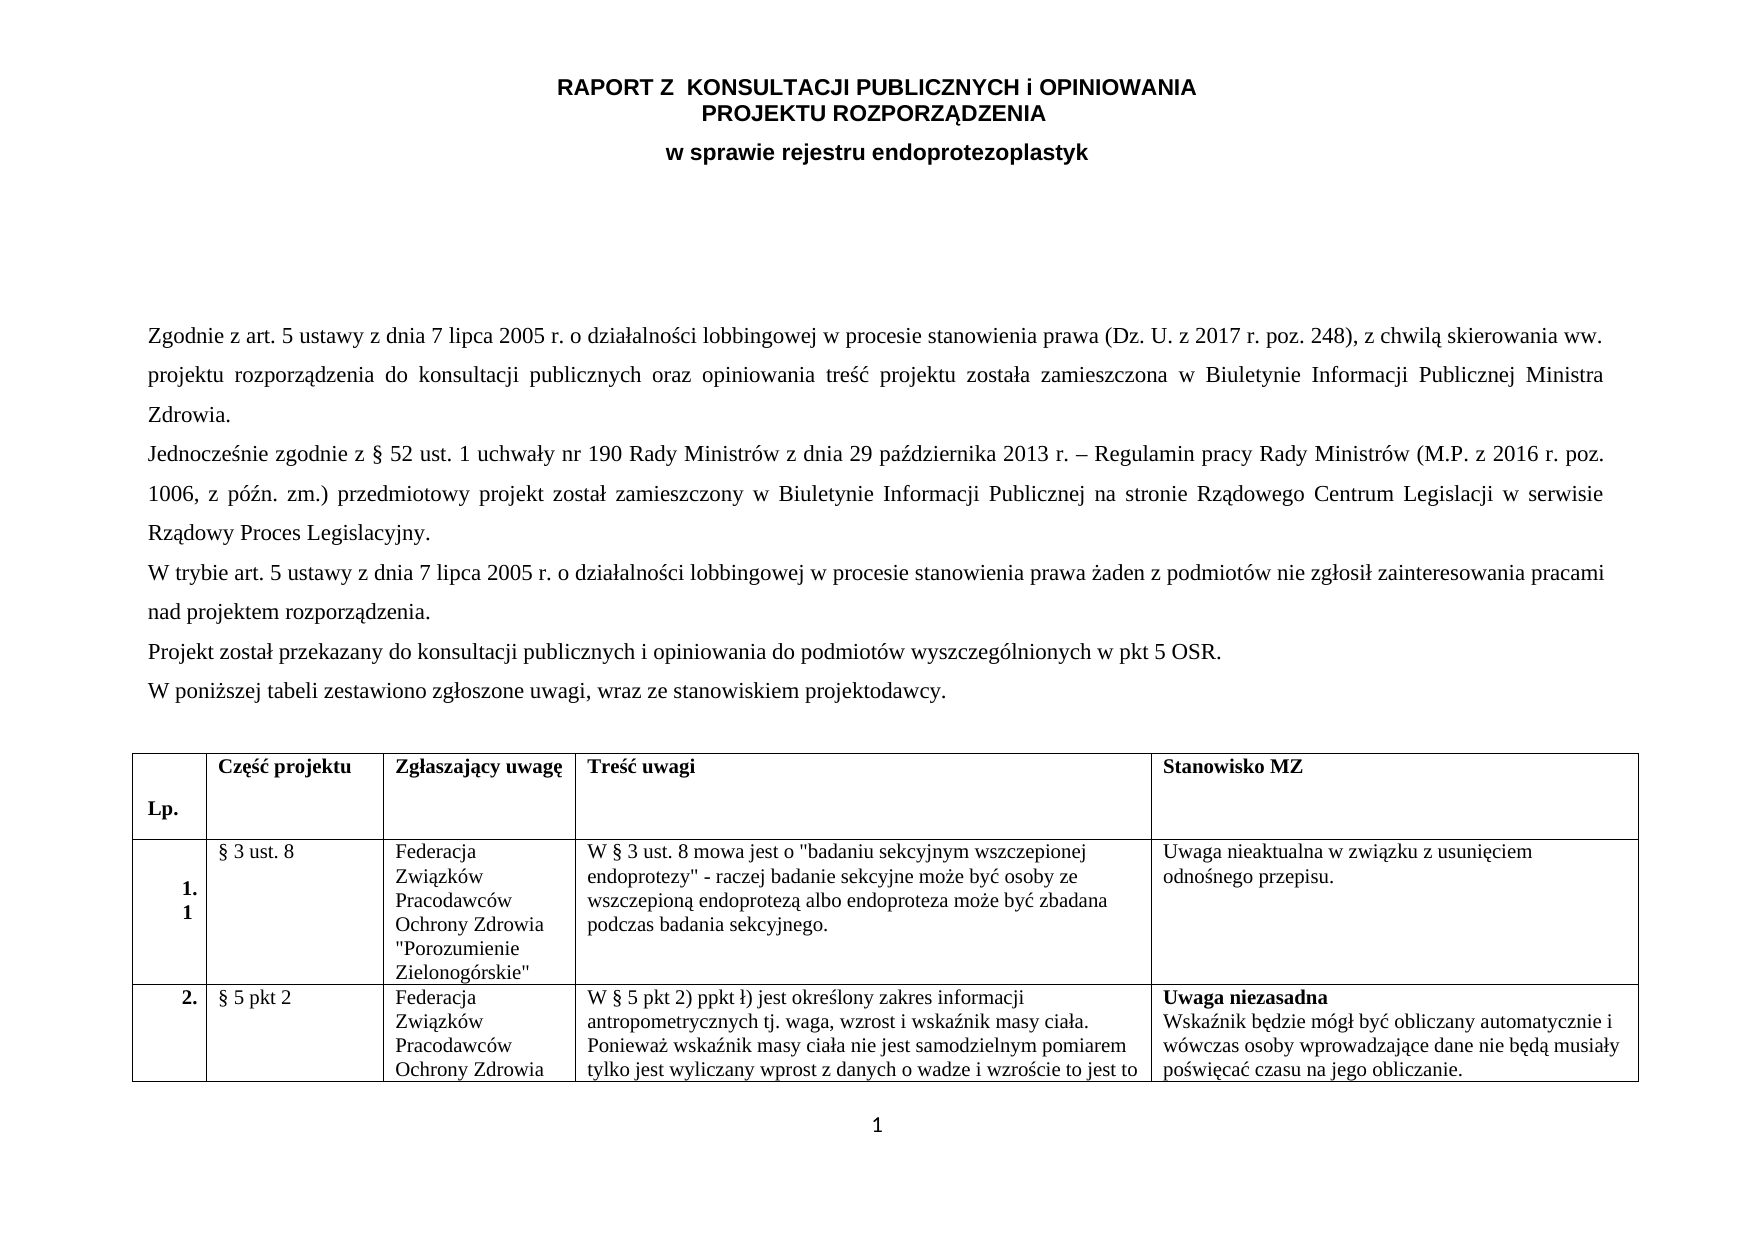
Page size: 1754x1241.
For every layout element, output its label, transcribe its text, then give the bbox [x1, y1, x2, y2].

text W trybie art. 5 ustawy z dnia 7 lipca 2005 r. o działalności lobbingowej w procesie stanowienia prawa żaden z podmiotów nie zgłosił zainteresowania pracami nad projektem rozporządzenia. [148, 559, 1606, 625]
table_cell § 3 ust. 8 [207, 840, 383, 984]
text Projekt został przekazany do konsultacji publicznych i opiniowania do podmiotów wyszczególnionych w pkt 5 OSR. [148, 638, 1606, 664]
text Jednocześnie zgodnie z § 52 ust. 1 uchwały nr 190 Rady Ministrów z dnia 29 października 2013 r. – Regulamin pracy Rady Ministrów (M.P. z 2016 r. poz. 1006, z późn. zm.) przedmiotowy projekt został zamieszczony w Biuletynie Informacji Publicznej na stronie Rządowego Centrum Legislacji w serwisie Rządowy Proces Legislacyjny. [148, 440, 1606, 546]
table_cell Federacja Związków Pracodawców Ochrony Zdrowia "Porozumienie Zielonogórskie" [384, 840, 575, 984]
table_cell W § 3 ust. 8 mowa jest o "badaniu sekcyjnym wszczepionej endoprotezy" - raczej badanie sekcyjne może być osoby ze wszczepioną endoprotezą albo endoproteza może być zbadana podczas badania sekcyjnego. [576, 840, 1151, 984]
table_header Zgłaszający uwagę [384, 754, 575, 838]
table_header Treść uwagi [576, 754, 1151, 838]
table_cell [576, 985, 1151, 1081]
table_header Stanowisko MZ [1152, 754, 1638, 838]
table_cell Uwaga nieaktualna w związku z usunięciem odnośnego przepisu. [1152, 840, 1638, 984]
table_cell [1152, 985, 1638, 1081]
text Zgodnie z art. 5 ustawy z dnia 7 lipca 2005 r. o działalności lobbingowej w procesie stanowienia prawa (Dz. U. z 2017 r. poz. 248), z chwilą skierowania ww. projektu rozporządzenia do konsultacji publicznych oraz opiniowania treść projektu została zamieszczona w Biuletynie Informacji Publicznej Ministra Zdrowia. [148, 322, 1606, 427]
text W poniższej tabeli zestawiono zgłoszone uwagi, wraz ze stanowiskiem projektodawcy. [148, 677, 1606, 704]
table_header Lp. [133, 754, 206, 838]
table_cell [133, 985, 206, 1081]
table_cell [384, 985, 575, 1081]
table_cell 1. [133, 840, 206, 984]
table_header Część projektu [207, 754, 383, 838]
table_cell § 5 pkt 2 [207, 985, 383, 1081]
